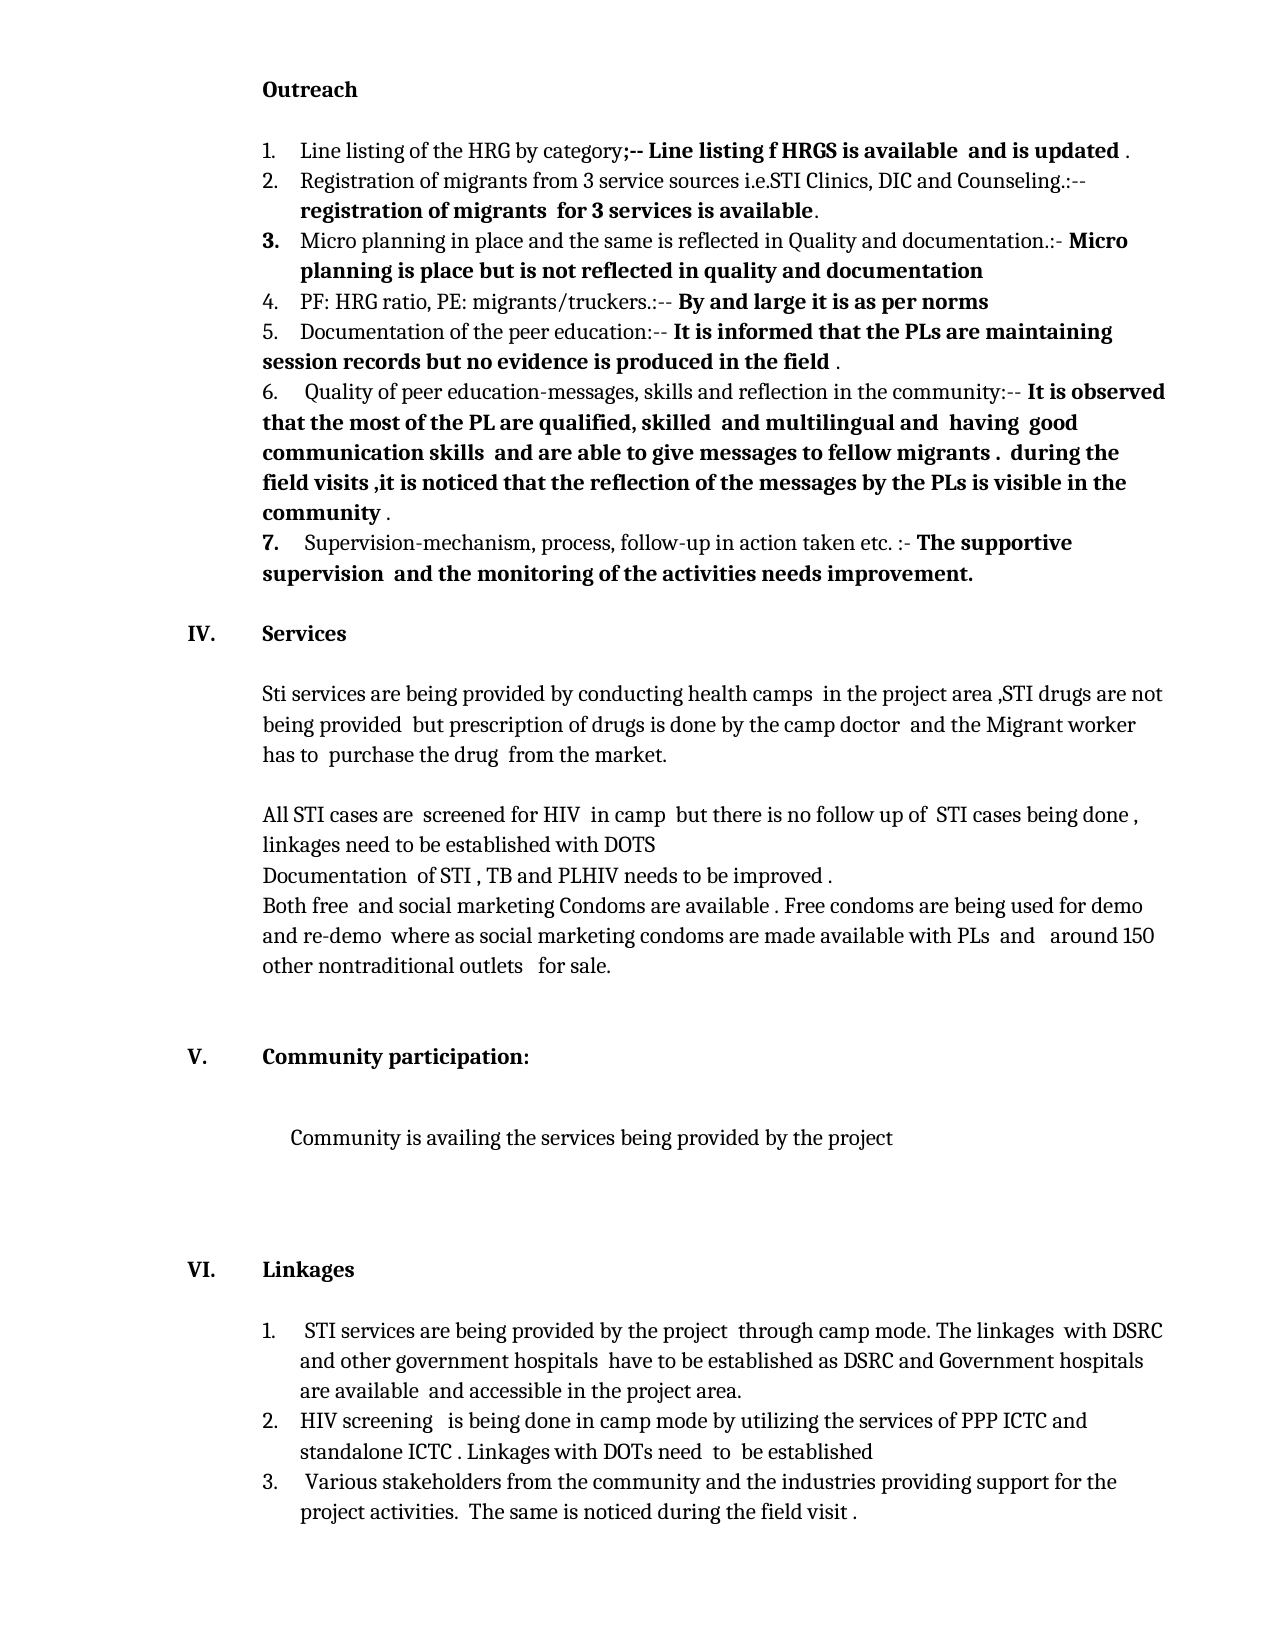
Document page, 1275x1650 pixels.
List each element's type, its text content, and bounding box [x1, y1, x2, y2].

list Documentation of STI , TB and PLHIV needs to be improved . [262, 862, 1172, 889]
text Community is availing the services being provided by the project [150, 1125, 1172, 1151]
list Documentation of the peer education:-- It is informed that the PLs are maintaining session records but no evidence is produced in the field . [262, 319, 1172, 375]
list HIV screening is being done in camp mode by utilizing the services of PPP ICTC and standalone ICTC . Linkages with DOTs need to be established [262, 1408, 1172, 1465]
list Community participation: [187, 1044, 1172, 1070]
list Both free and social marketing Condoms are available . Free condoms are being used for demo and re-demo where as social marketing condoms are made available with PLs and around 150 other nontraditional outlets for sale. [262, 893, 1172, 979]
list Registration of migrants from 3 service sources i.e.STI Clinics, DIC and Counseling.:-- registration of migrants for 3 services is available. [262, 168, 1172, 224]
list Linkages [187, 1257, 1172, 1284]
list Sti services are being provided by conducting health camps in the project area ,STI drugs are not being provided but prescription of drugs is done by the camp doctor and the Migrant worker has to purchase the drug from the market. [262, 681, 1172, 768]
list STI services are being provided by the project through camp mode. The linkages with DSRC and other government hospitals have to be established as DSRC and Government hospitals are available and accessible in the project area. [262, 1318, 1172, 1404]
list All STI cases are screened for HIV in camp but there is no follow up of STI cases being done , linkages need to be established with DOTS [262, 802, 1172, 859]
list Outreach [262, 77, 1172, 103]
list Line listing of the HRG by category;-- Line listing f HRGS is available and is updated . [262, 137, 1172, 164]
list Micro planning in place and the same is reflected in Quality and documentation.:- Micro planning is place but is not reflected in quality and documentation [262, 228, 1172, 285]
list Quality of peer education-messages, skills and reflection in the community:-- It is observed that the most of the PL are qualified, skilled and multilingual and having good communication skills and are able to give messages to fellow migrants . during the field visits ,it is noticed that the reflection of the messages by the PLs is visible in the community . [262, 379, 1172, 526]
list Various stakeholders from the community and the industries providing support for the project activities. The same is noticed during the field visit . [262, 1469, 1172, 1525]
list PF: HRG ratio, PE: migrants/truckers.:-- By and large it is as per norms [262, 288, 1172, 315]
list Supervision-mechanism, process, follow-up in action taken etc. :- The supportive supervision and the monitoring of the activities needs improvement. [262, 530, 1172, 587]
list Services [187, 621, 1172, 647]
